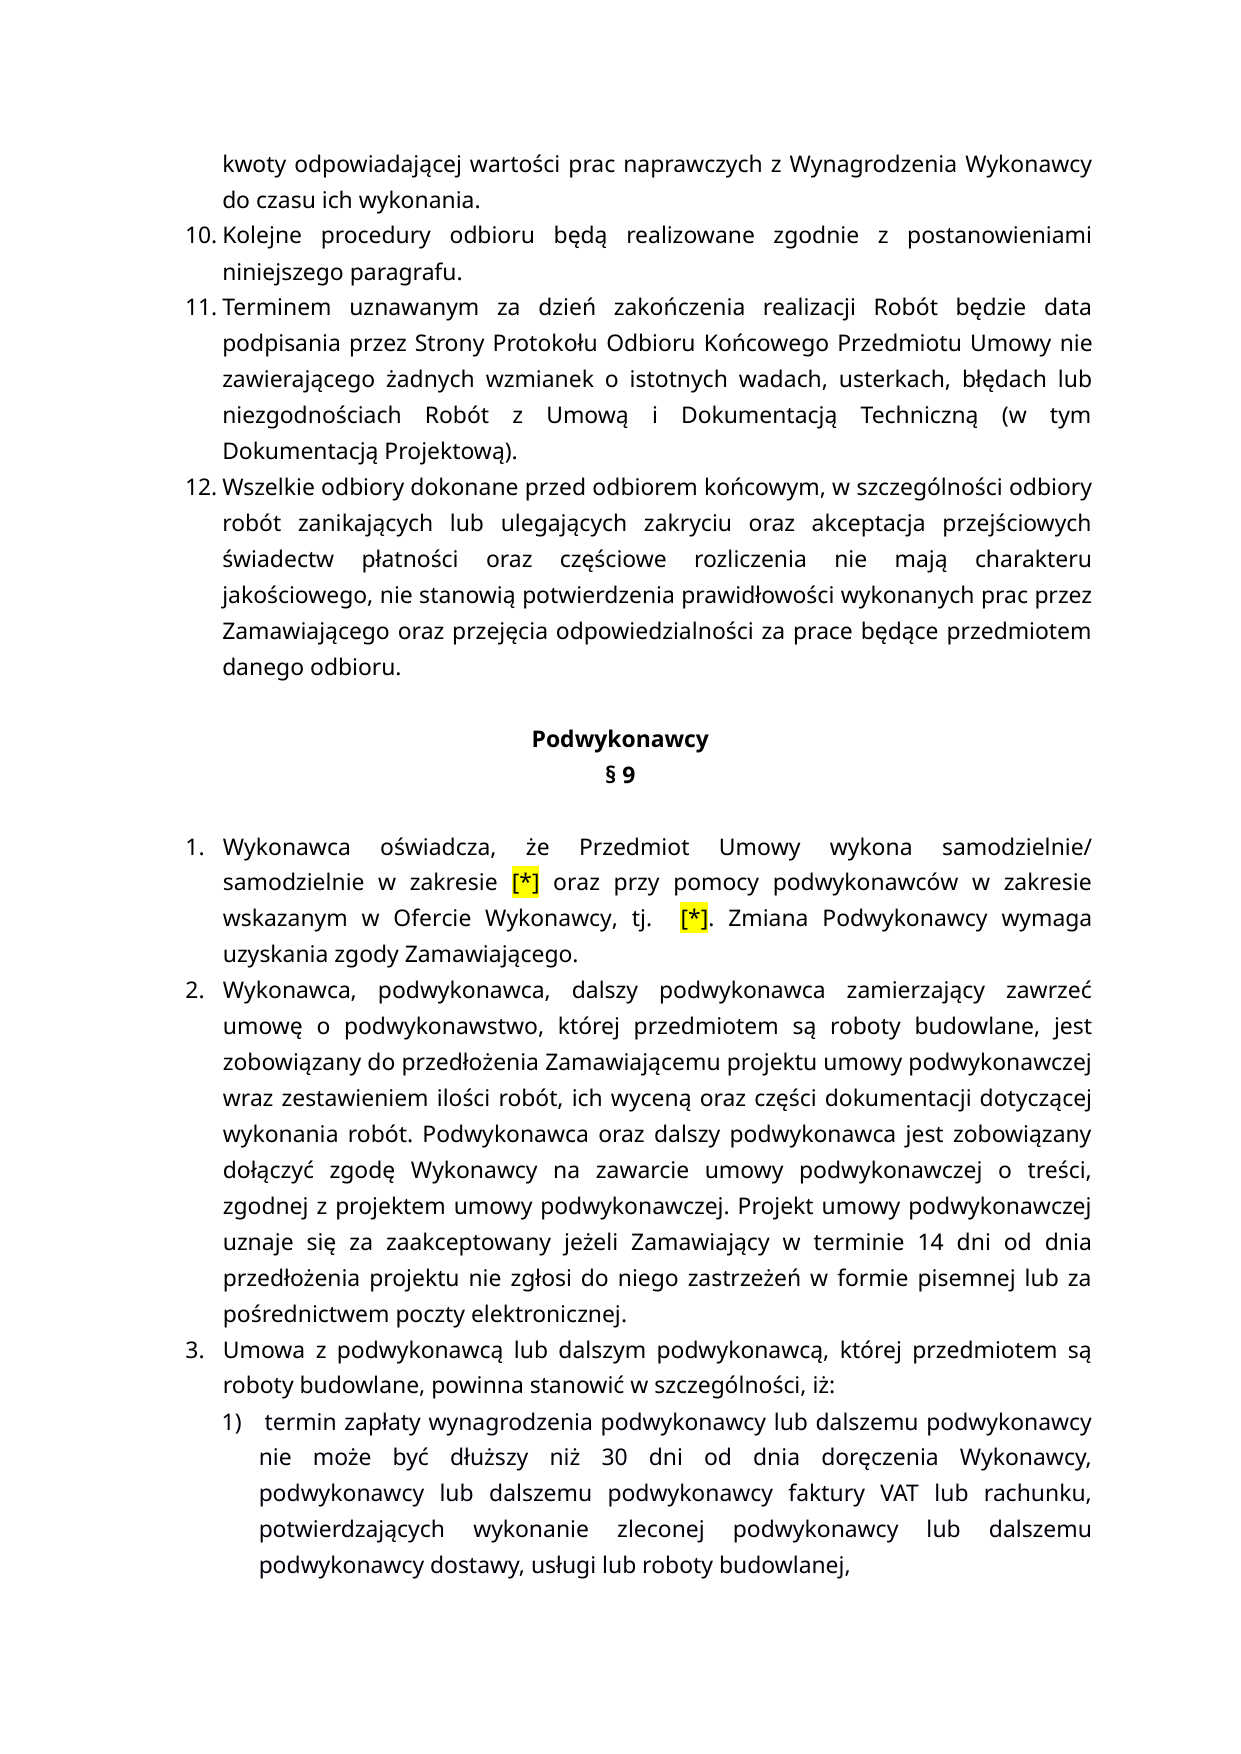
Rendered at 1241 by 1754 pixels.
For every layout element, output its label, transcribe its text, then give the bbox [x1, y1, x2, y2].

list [185, 148, 1093, 215]
text § 9 [148, 758, 1093, 790]
text Podwykonawcy [148, 723, 1093, 754]
list Wykonawca, podwykonawca, dalszy podwykonawca zamierzający zawrzeć umowę o podwykonawstwo, której przedmiotem są roboty budowlane, jest zobowiązany do przedłożenia Zamawiającemu projektu umowy podwykonawczej wraz zestawieniem ilości robót, ich wyceną oraz części dokumentacji dotyczącej wykonania robót. Podwykonawca oraz dalszy podwykonawca jest zobowiązany dołączyć zgodę Wykonawcy na zawarcie umowy podwykonawczej o treści, zgodnej z projektem umowy podwykonawczej. Projekt umowy podwykonawczej uznaje się za zaakceptowany jeżeli Zamawiający w terminie 14 dni od dnia przedłożenia projektu nie zgłosi do niego zastrzeżeń w formie pisemnej lub za pośrednictwem poczty elektronicznej. [185, 974, 1093, 1329]
list Kolejne procedury odbioru będą realizowane zgodnie z postanowieniami niniejszego paragrafu. [185, 219, 1093, 287]
list Umowa z podwykonawcą lub dalszym podwykonawcą, której przedmiotem są roboty budowlane, powinna stanowić w szczególności, iż: [185, 1333, 1093, 1401]
list Wszelkie odbiory dokonane przed odbiorem końcowym, w szczególności odbiory robót zanikających lub ulegających zakryciu oraz akceptacja przejściowych świadectw płatności oraz częściowe rozliczenia nie mają charakteru jakościowego, nie stanowią potwierdzenia prawidłowości wykonanych prac przez Zamawiającego oraz przejęcia odpowiedzialności za prace będące przedmiotem danego odbioru. [185, 471, 1093, 682]
list Terminem uznawanym za dzień zakończenia realizacji Robót będzie data podpisania przez Strony Protokołu Odbioru Końcowego Przedmiotu Umowy nie zawierającego żadnych wzmianek o istotnych wadach, usterkach, błędach lub niezgodnościach Robót z Umową i Dokumentacją Techniczną (w tym Dokumentacją Projektową). [185, 291, 1093, 466]
text 1) termin zapłaty wynagrodzenia podwykonawcy lub dalszemu podwykonawcy nie może być dłuższy niż 30 dni od dnia doręczenia Wykonawcy, podwykonawcy lub dalszemu podwykonawcy faktury VAT lub rachunku, potwierdzających wykonanie zleconej podwykonawcy lub dalszemu podwykonawcy dostawy, usługi lub roboty budowlanej, [221, 1405, 1093, 1580]
list Wykonawca oświadcza, że Przedmiot Umowy wykona samodzielnie/ samodzielnie w zakresie [*] oraz przy pomocy podwykonawców w zakresie wskazanym w Ofercie Wykonawcy, tj. [*]. Zmiana Podwykonawcy wymaga uzyskania zgody Zamawiającego. [185, 830, 1093, 969]
